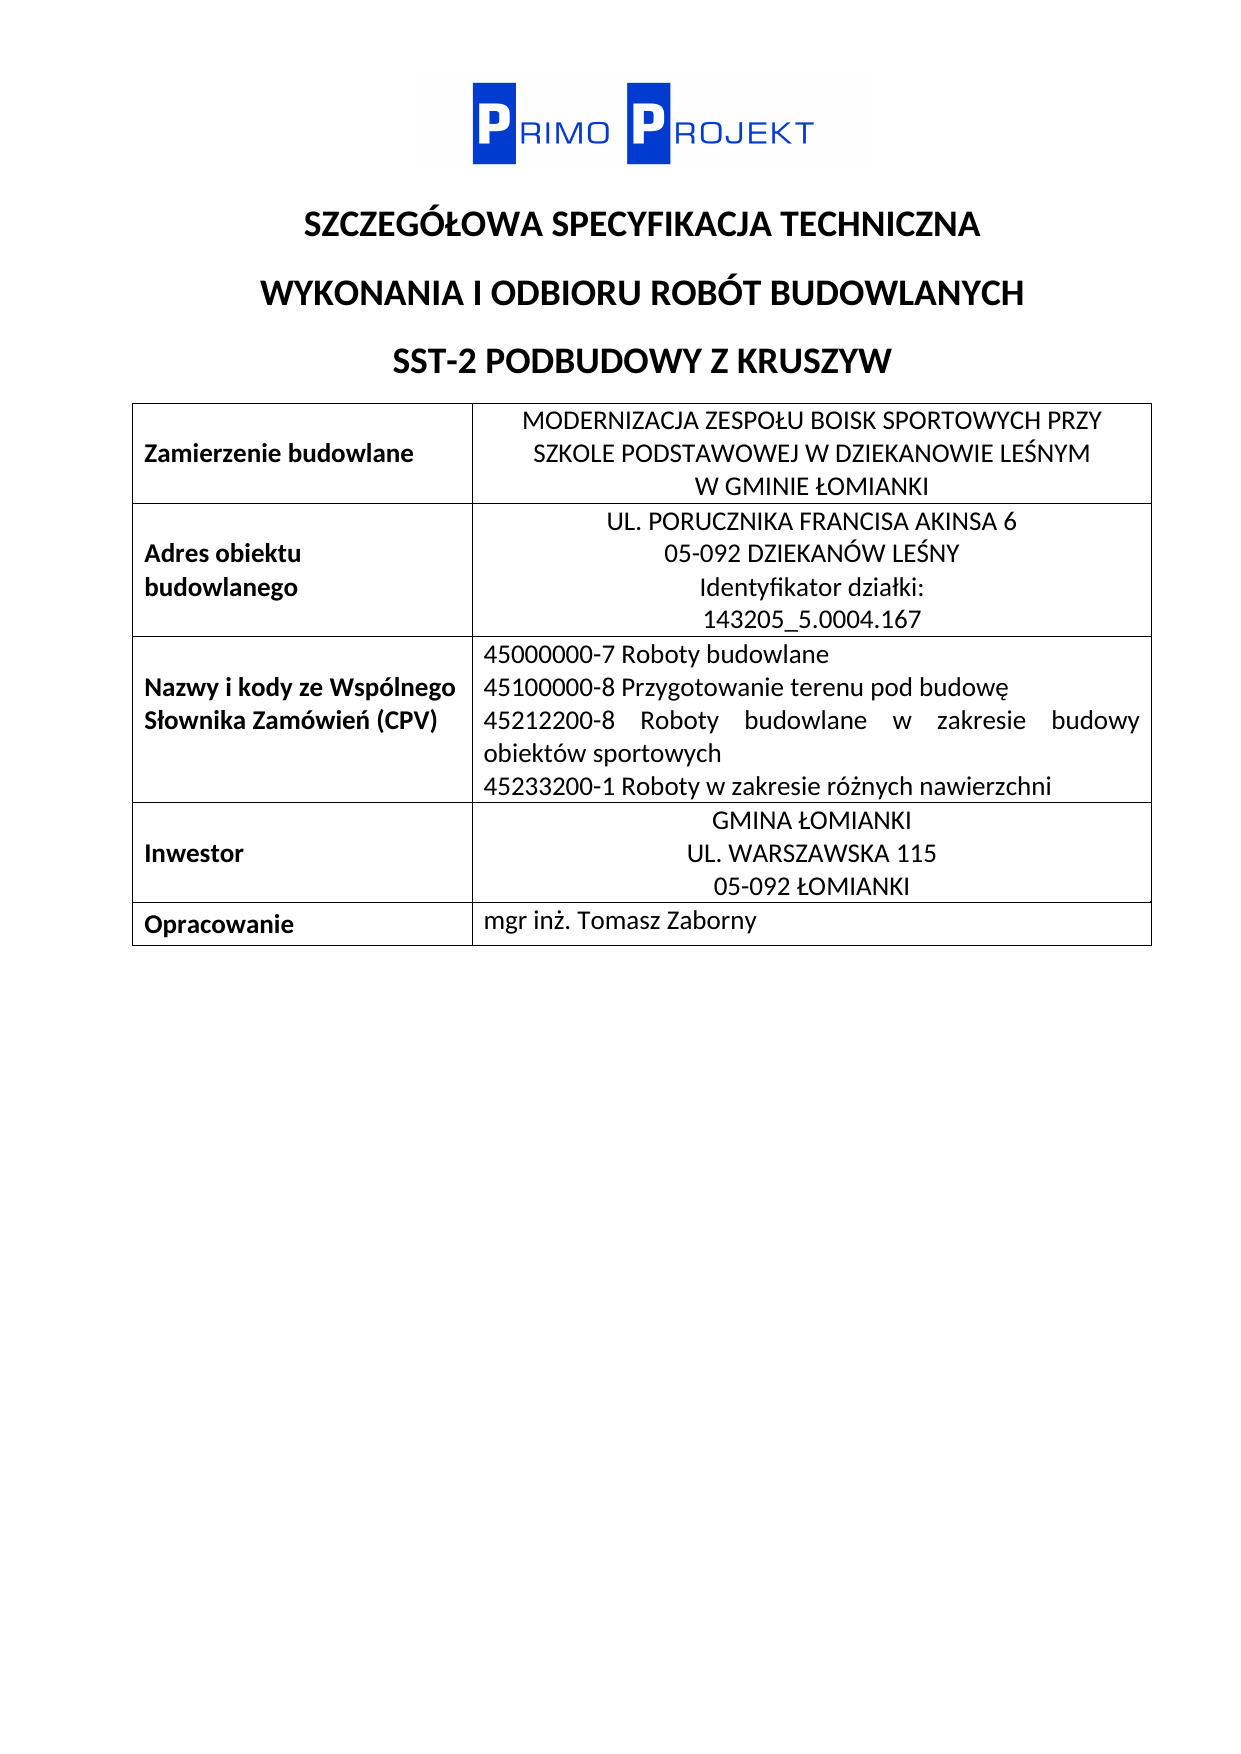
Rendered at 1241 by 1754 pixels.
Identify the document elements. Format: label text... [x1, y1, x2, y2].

text WYKONANIA I ODBIORU ROBÓT BUDOWLANYCH [148, 268, 1137, 314]
table_header MODERNIZACJA ZESPOŁU BOISK SPORTOWYCH PRZY SZKOLE PODSTAWOWEJ W DZIEKANOWIE LEŚNYM W GMINIE ŁOMIANKI [473, 404, 1151, 503]
table_header Zamierzenie budowlane [133, 404, 472, 503]
table_cell Adres obiektu budowlanego [133, 504, 472, 636]
table_cell Nazwy i kody ze Wspólnego Słownika Zamówień (CPV) [133, 637, 472, 802]
table_cell UL. PORUCZNIKA FRANCISA AKINSA 6 05-092 DZIEKANÓW LEŚNY Identyfikator działki: 143205_5.0004.167 [473, 504, 1151, 636]
table_cell GMINA ŁOMIANKI UL. WARSZAWSKA 115 05-092 ŁOMIANKI [473, 803, 1151, 902]
table_cell mgr inż. Tomasz Zaborny [473, 903, 1151, 945]
text SZCZEGÓŁOWA SPECYFIKACJA TECHNICZNA [148, 200, 1137, 246]
table_cell 45000000-7 Roboty budowlane 45100000-8 Przygotowanie terenu pod budowę 45212200-8 Roboty budowlane w zakresie budowy obiektów sportowych 45233200-1 Roboty w zakresie różnych nawierzchni [473, 637, 1151, 802]
table_cell Opracowanie [133, 903, 472, 945]
table_cell Inwestor [133, 803, 472, 902]
picture [416, 73, 868, 172]
subtitle SST-2 PODBUDOWY Z KRUSZYW [148, 337, 1137, 383]
